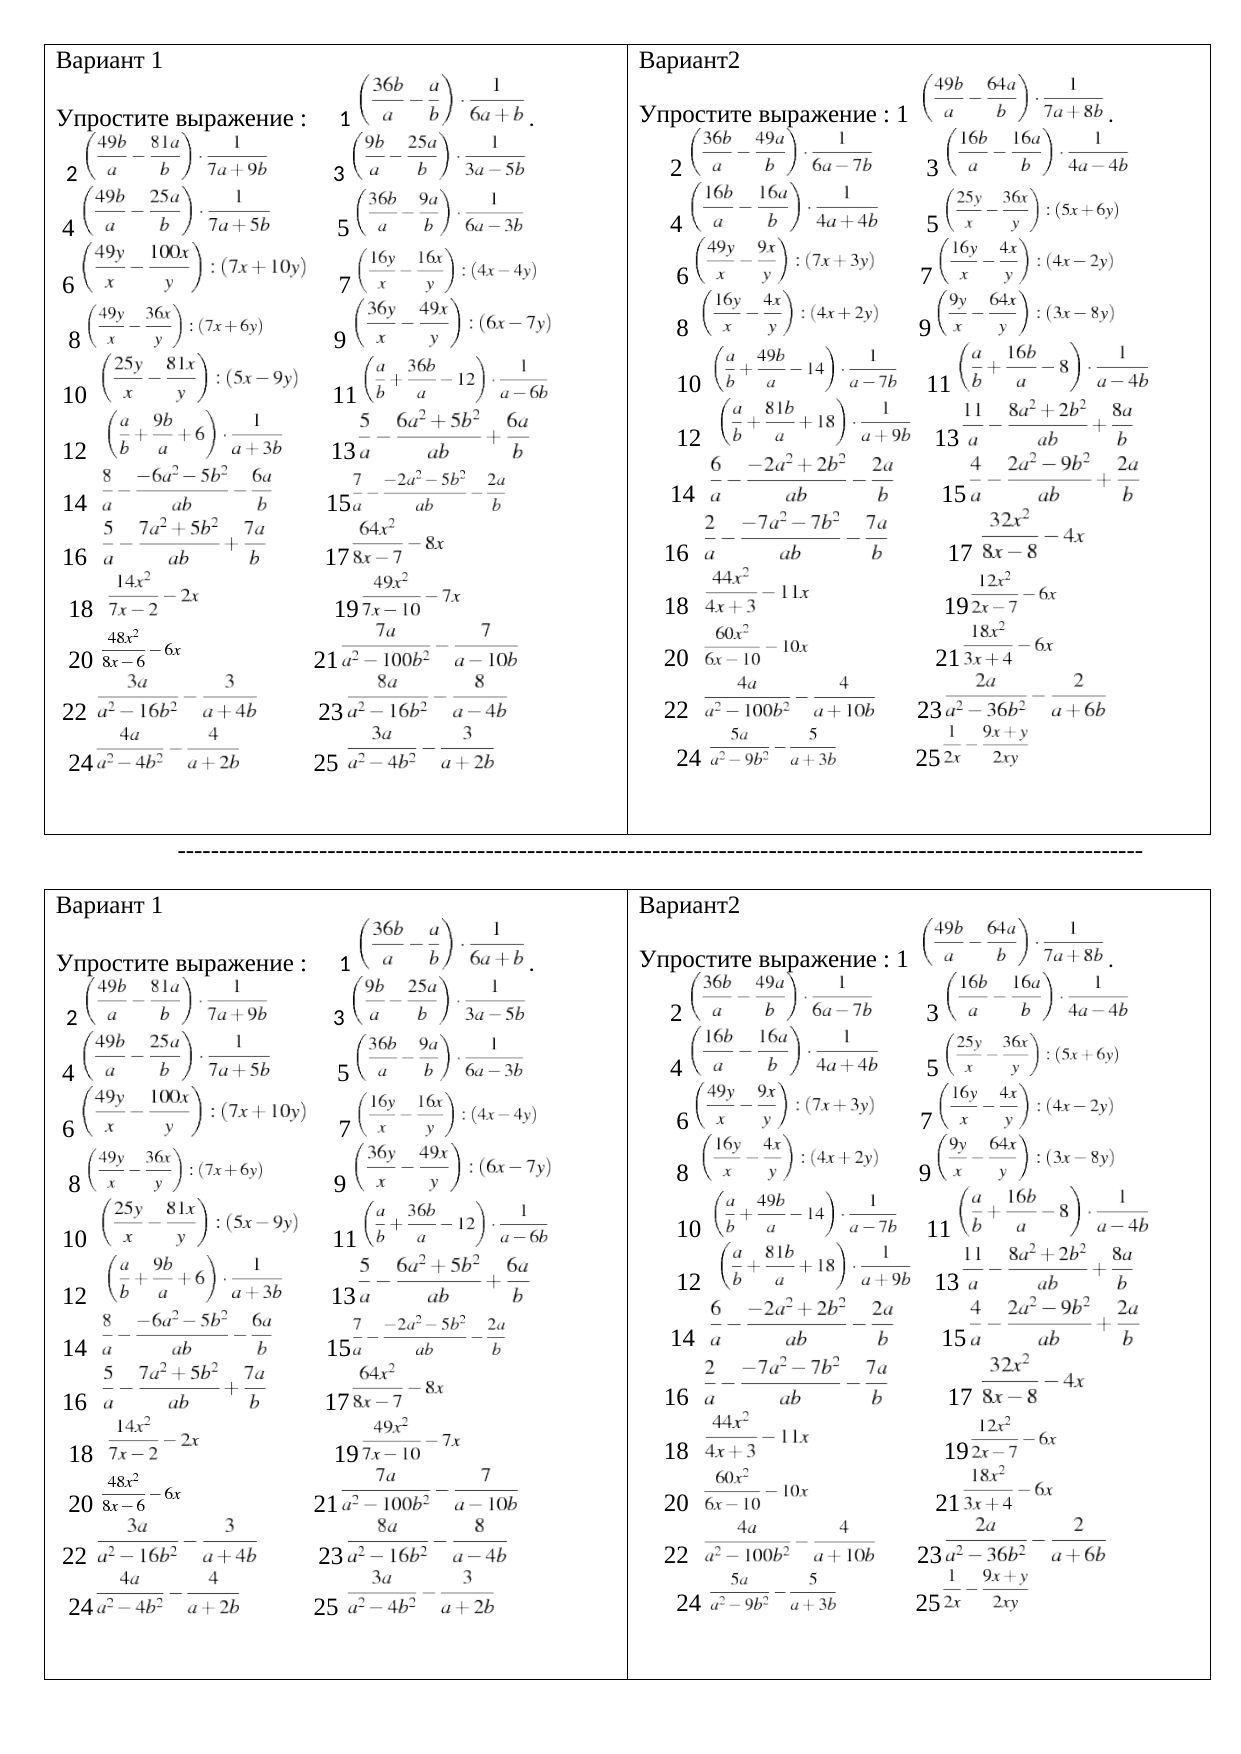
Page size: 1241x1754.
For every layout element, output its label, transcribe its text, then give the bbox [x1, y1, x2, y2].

picture [74, 186, 275, 237]
picture [940, 1568, 1031, 1612]
picture [344, 725, 500, 771]
picture [701, 623, 811, 667]
picture [932, 238, 1116, 285]
picture [701, 1410, 813, 1460]
picture [960, 620, 1057, 667]
picture [707, 346, 902, 393]
picture [707, 1191, 902, 1238]
picture [941, 672, 1111, 719]
picture [707, 1296, 898, 1347]
picture [349, 189, 528, 237]
picture [350, 1092, 539, 1138]
picture [80, 1148, 265, 1193]
picture [951, 342, 1153, 393]
text -------------------------------------------------------------------------------------------------------------------- [177, 835, 1152, 864]
picture [701, 1355, 892, 1406]
picture [350, 74, 529, 127]
picture [99, 516, 268, 566]
picture [357, 356, 553, 404]
picture [93, 673, 262, 720]
picture [344, 1570, 500, 1616]
picture [701, 1519, 880, 1564]
picture [80, 304, 265, 349]
picture [701, 566, 813, 615]
picture [346, 298, 554, 349]
picture [74, 1031, 275, 1082]
table_header Вариант2 Упростите выражение : 1 . 2 3 4 5 6 7 8 9 10 11 12 13 14 15 16 17 18 19 20 21 22 23 24 25 [628, 890, 1210, 1678]
picture [346, 1143, 554, 1193]
picture [77, 132, 272, 181]
table_header Вариант 1 Упростите выражение : 1. 2 3 4 5 6 7 8 9 10 11 12 13 14 15 16 17 18 19 20 21 22 23 24 25 [45, 890, 627, 1678]
picture [93, 1518, 262, 1565]
picture [99, 410, 287, 460]
picture [931, 1134, 1117, 1182]
picture [966, 1296, 1143, 1347]
picture [707, 1572, 841, 1612]
picture [93, 1198, 301, 1248]
picture [77, 977, 272, 1026]
picture [682, 182, 883, 233]
picture [682, 972, 877, 1022]
picture [978, 507, 1089, 561]
picture [355, 408, 533, 460]
picture [688, 237, 877, 285]
picture [349, 1362, 448, 1410]
picture [355, 1253, 533, 1304]
picture [968, 1415, 1060, 1460]
picture [931, 290, 1117, 337]
picture [343, 1518, 512, 1565]
picture [966, 451, 1143, 503]
picture [713, 1242, 916, 1291]
picture [99, 1309, 276, 1356]
picture [682, 128, 877, 177]
picture [951, 1186, 1153, 1238]
picture [350, 1314, 509, 1356]
picture [938, 972, 1133, 1022]
picture [358, 571, 464, 618]
picture [99, 1255, 287, 1304]
picture [701, 511, 892, 561]
picture [99, 465, 276, 512]
picture [941, 1516, 1111, 1564]
picture [74, 242, 308, 294]
picture [938, 128, 1133, 177]
picture [682, 1026, 883, 1077]
picture [960, 1464, 1057, 1512]
picture [345, 976, 530, 1026]
picture [338, 1467, 523, 1513]
picture [345, 132, 530, 181]
picture [74, 1086, 308, 1138]
picture [93, 1570, 245, 1616]
picture [688, 1082, 877, 1130]
picture [349, 1034, 528, 1082]
picture [914, 918, 1108, 967]
picture [357, 1201, 553, 1248]
picture [940, 724, 1031, 767]
picture [959, 1242, 1136, 1291]
picture [350, 918, 529, 971]
table_header Вариант 1 Упростите выражение : 1. 2 3 4 5 6 7 8 9 10 11 12 13 14 15 16 17 18 19 20 21 22 23 24 25 [45, 45, 627, 834]
picture [93, 353, 301, 404]
picture [99, 628, 183, 669]
picture [701, 1467, 811, 1512]
picture [713, 398, 916, 447]
picture [350, 470, 509, 512]
picture [959, 398, 1136, 447]
picture [105, 1415, 203, 1462]
picture [105, 570, 203, 618]
picture [914, 74, 1108, 123]
table_header Вариант2 Упростите выражение : 1 . 2 3 4 5 6 7 8 9 10 11 12 13 14 15 16 17 18 19 20 21 22 23 24 25 [628, 45, 1210, 834]
picture [701, 675, 880, 719]
picture [343, 673, 512, 720]
picture [695, 1134, 881, 1182]
picture [358, 1416, 464, 1462]
picture [968, 571, 1060, 615]
picture [707, 452, 898, 503]
picture [349, 517, 448, 566]
picture [938, 1033, 1121, 1077]
picture [932, 1083, 1116, 1130]
picture [707, 727, 841, 767]
picture [978, 1352, 1089, 1406]
picture [99, 1361, 268, 1410]
picture [93, 726, 245, 771]
picture [938, 188, 1121, 233]
picture [350, 248, 539, 294]
picture [99, 1472, 183, 1513]
picture [338, 622, 523, 669]
picture [695, 290, 881, 337]
